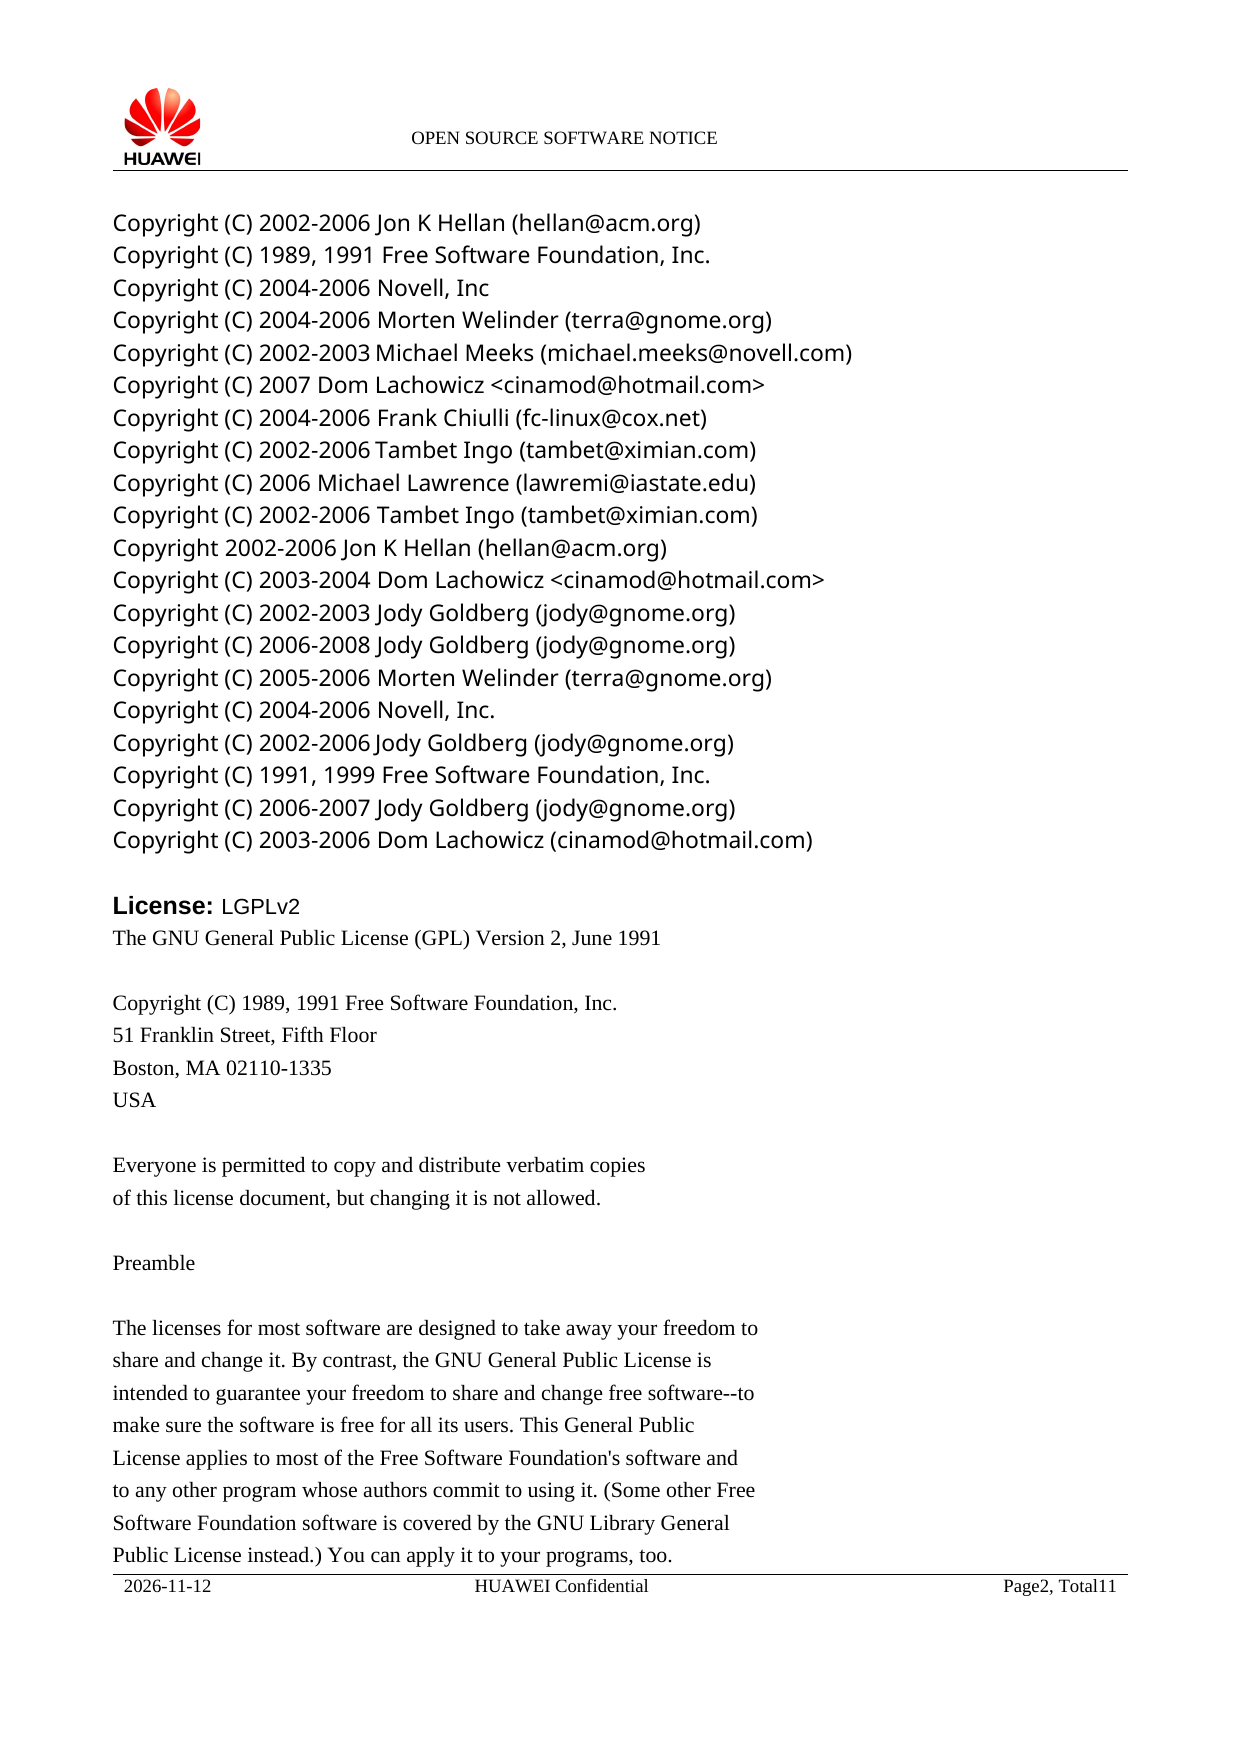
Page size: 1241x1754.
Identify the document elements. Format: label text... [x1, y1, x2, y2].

picture [124, 88, 201, 165]
text License: LGPLv2 [112, 889, 1128, 921]
